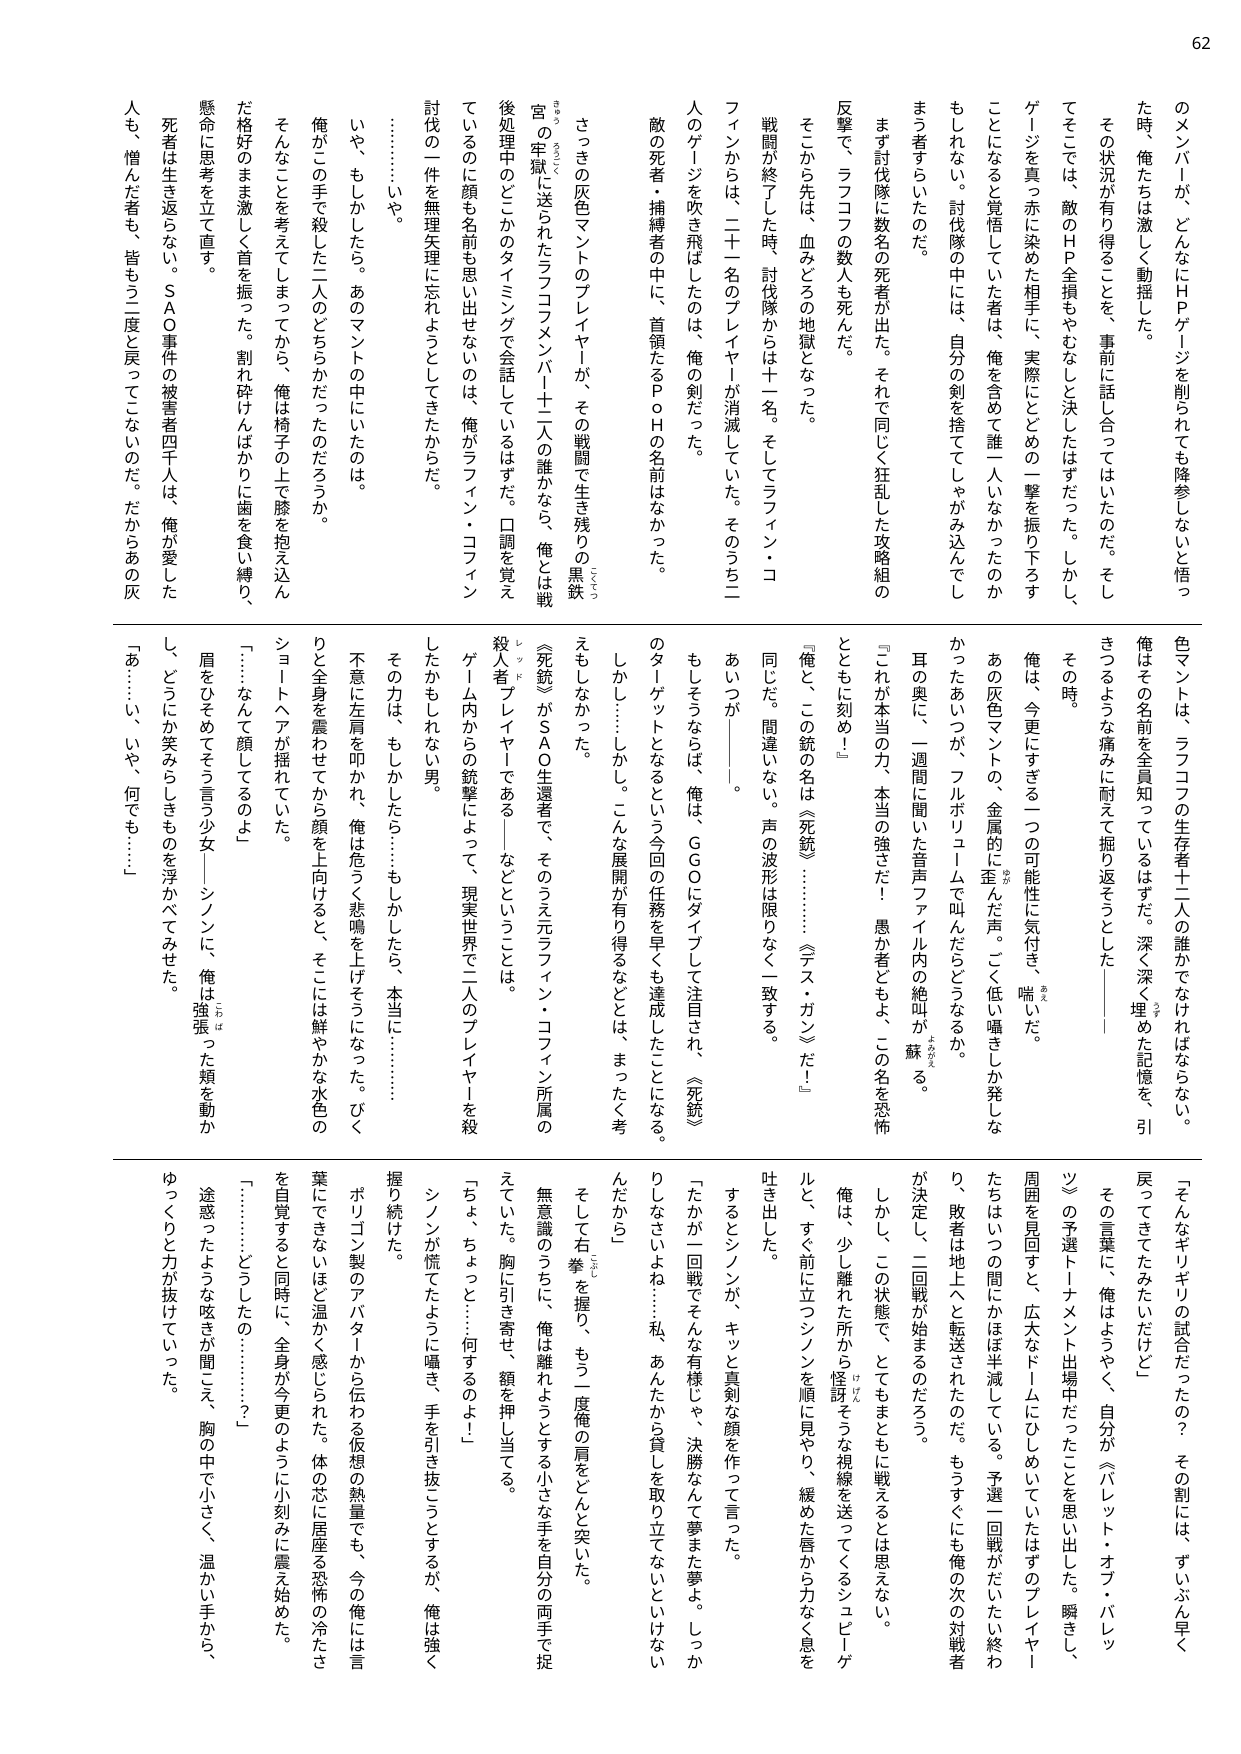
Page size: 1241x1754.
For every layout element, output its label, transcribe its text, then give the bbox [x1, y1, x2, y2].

text 無意識のうちに、俺は離れようとする小さな手を自分の両手で捉えていた。胸に引き寄せ、額を押し当てる。 [488, 1170, 563, 1683]
text あいつが――――。 [713, 635, 751, 1148]
text その言葉に、俺はようやく、自分が《バレット・オブ・バレッツ》の予選トーナメント出場中だったことを思い出した。瞬きし、周囲を見回すと、広大なドームにひしめいていたはずのプレイヤーたちはいつの間にかほぼ半減している。予選一回戦がだいたい終わり、敗者は地上へと転送されたのだ。もうすぐにも俺の次の対戦者が決定し、二回戦が始まるのだろう。 [901, 1170, 1126, 1683]
text しかし……しかし。こんな展開が有り得るなどとは、まったく考えもしなかった。 [563, 635, 638, 1148]
text 死者は生き返らない。ＳＡＯ事件の被害者四千人は、俺が愛した人も、憎んだ者も、皆もう二度と戻ってこないのだ。だからあの灰色マントは、ラフコフの生存者十二人の誰かでなければならない。俺はその名前を全員知っているはずだ。深く深くめた記憶を、引きつるような痛みに耐えて掘り返そうとした―――― [113, 100, 188, 613]
text 「あ……い、いや、何でも……」 [113, 635, 151, 1148]
text その時。 [1051, 635, 1088, 1148]
text いや、もしかしたら。あのマントの中にいたのは。 [338, 100, 376, 613]
text 死者は生き返らない。ＳＡＯ事件の被害者四千人は、俺が愛した人も、憎んだ者も、皆もう二度と戻ってこないのだ。だからあの灰色マントは、ラフコフの生存者十二人の誰かでなければならない。俺はその名前を全員知っているはずだ。深く深くめた記憶を、引きつるような痛みに耐えて掘り返そうとした―――― [1088, 635, 1201, 1148]
text …………いや。 [376, 100, 413, 613]
text さっきの灰色マントのプレイヤーが、その戦闘で生き残りののに送られたラフコフメンバー十二人の誰かなら、俺とは戦後処理中のどこかのタイミングで会話しているはずだ。口調を覚えているのに顔も名前も思い出せないのは、俺がラフィン・コフィン討伐の一件を無理矢理に忘れようとしてきたからだ。 [413, 100, 601, 613]
text 途惑ったような呟きが聞こえ、胸の中で小さく、温かい手から、ゆっくりと力が抜けていった。 [151, 1170, 226, 1683]
text ゲーム内からの銃撃によって、現実世界で二人のプレイヤーを殺したかもしれない男。 [413, 635, 488, 1148]
text そこから先は、血みどろの地獄となった。 [788, 100, 826, 613]
text そして右を握り、もう一度俺の肩をどんと突いた。 [563, 1170, 601, 1683]
text しかし、この状態で、とてもまともに戦えるとは思えない。 [863, 1170, 901, 1683]
text 《死銃》がＳＡＯ生還者で、そのうえ元ラフィン・コフィン所属のプレイヤーである――などということは。 [488, 635, 563, 1148]
text 「たかが一回戦でそんな有様じゃ、決勝なんて夢また夢よ。しっかりしなさいよね……私、あんたから貸しを取り立てないといけないんだから」 [601, 1170, 713, 1683]
text 「……なんて顔してるのよ」 [226, 635, 263, 1148]
text シノンが慌てたように囁き、手を引き抜こうとするが、俺は強く握り続けた。 [376, 1170, 451, 1683]
text 『俺と、この銃の名は《死銃》…………《デス・ガン》だ！』 [788, 635, 826, 1148]
text 敵の死者・捕縛者の中に、首領たるＰｏＨの名前はなかった。 [638, 100, 676, 613]
text それは、殺人への忌避感の有無だった。狂騒状態となったラフコフのメンバーが、どんなにＨＰゲージを削られても降参しないと悟った時、俺たちは激しく動揺した。 [1126, 100, 1201, 613]
text 「そんなギリギリの試合だったの？ その割には、ずいぶん早く戻ってきてたみたいだけど」 [1126, 1170, 1201, 1683]
text その力は、もしかしたら……もしかしたら、本当に………… [376, 635, 413, 1148]
text その状況が有り得ることを、事前に話し合ってはいたのだ。そしてそこでは、敵のＨＰ全損もやむなしと決したはずだった。しかし、ゲージを真っ赤に染めた相手に、実際にとどめの一撃を振り下ろすことになると覚悟していた者は、俺を含めて誰一人いなかったのかもしれない。討伐隊の中には、自分の剣を捨ててしゃがみ込んでしまう者すらいたのだ。 [901, 100, 1126, 613]
text 眉をひそめてそう言う少女――シノンに、俺はった頬を動かし、どうにか笑みらしきものを浮かべてみせた。 [151, 635, 226, 1148]
text 不意に左肩を叩かれ、俺は危うく悲鳴を上げそうになった。びくりと全身を震わせてから顔を上向けると、そこには鮮やかな水色のショートヘアが揺れていた。 [263, 635, 376, 1148]
text 「ちょ、ちょっと……何するのよ！」 [451, 1170, 488, 1683]
text まず討伐隊に数名の死者が出た。それで同じく狂乱した攻略組の反撃で、ラフコフの数人も死んだ。 [826, 100, 901, 613]
text そんなことを考えてしまってから、俺は椅子の上で膝を抱え込んだ格好のまま激しく首を振った。割れ砕けんばかりに歯を食い縛り、懸命に思考を立て直す。 [188, 100, 301, 613]
text もしそうならば、俺は、ＧＧＯにダイブして注目され、《死銃》のターゲットとなるという今回の任務を早くも達成したことになる。 [638, 635, 713, 1148]
text 戦闘が終了した時、討伐隊からは十一名。そしてラフィン・コフィンからは、二十一名のプレイヤーが消滅していた。そのうち二人のゲージを吹き飛ばしたのは、俺の剣だった。 [676, 100, 788, 613]
text 『これが本当の力、本当の強さだ！ 愚か者どもよ、この名を恐怖とともに刻め！』 [826, 635, 901, 1148]
text あの灰色マントの、金属的にんだ声。ごく低い囁きしか発しなかったあいつが、フルボリュームで叫んだらどうなるか。 [938, 635, 1013, 1148]
text 同じだ。間違いない。声の波形は限りなく一致する。 [751, 635, 788, 1148]
text ポリゴン製のアバターから伝わる仮想の熱量でも、今の俺には言葉にできないほど温かく感じられた。体の芯に居座る恐怖の冷たさを自覚すると同時に、全身が今更のように小刻みに震え始めた。 [263, 1170, 376, 1683]
text 俺がこの手で殺した二人のどちらかだったのだろうか。 [301, 100, 338, 613]
text 俺は、少し離れた所からそうな視線を送ってくるシュピーゲルと、すぐ前に立つシノンを順に見やり、緩めた唇から力なく息を吐き出した。 [751, 1170, 863, 1683]
text 「…………どうしたの…………？」 [226, 1170, 263, 1683]
text するとシノンが、キッと真剣な顔を作って言った。 [713, 1170, 751, 1683]
text 耳の奥に、一週間に聞いた音声ファイル内の絶叫がる。 [901, 635, 938, 1148]
text 俺は、今更にすぎる一つの可能性に気付き、いだ。 [1013, 635, 1051, 1148]
